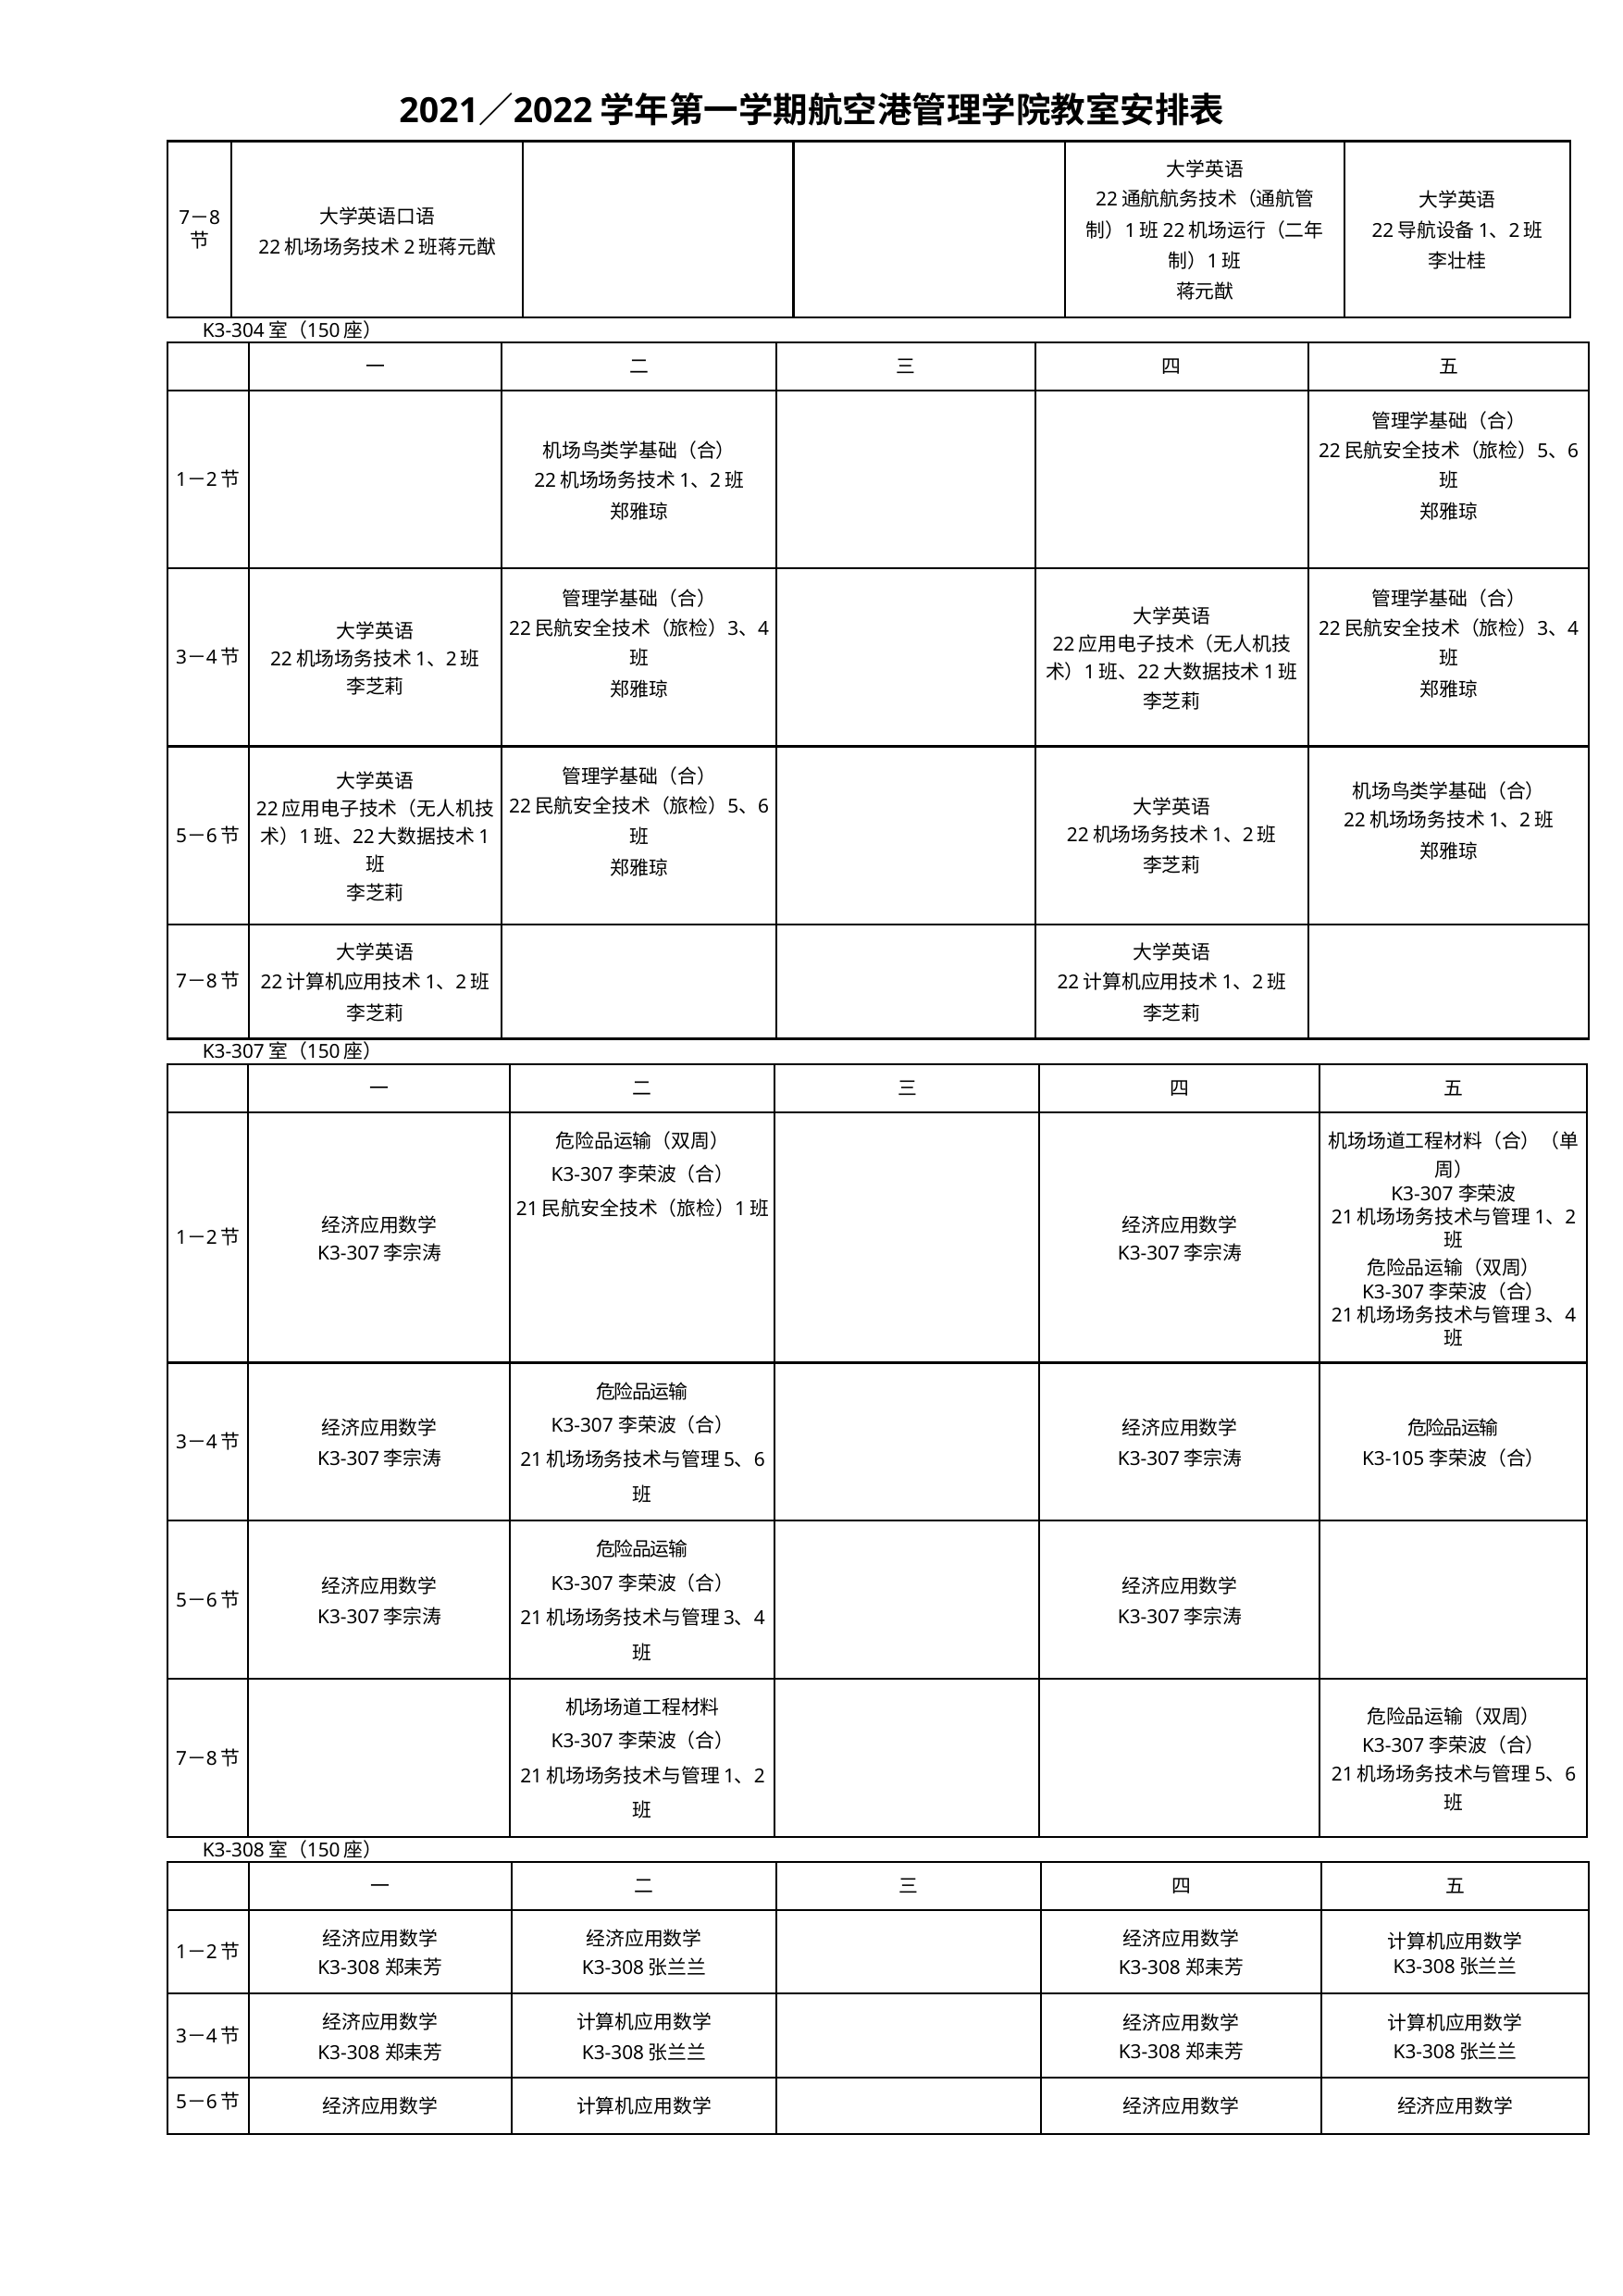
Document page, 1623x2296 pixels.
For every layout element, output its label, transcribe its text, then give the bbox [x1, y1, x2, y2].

table_cell 5－6节 [168, 1521, 247, 1678]
table_cell 机场鸟类学基础（合） 22机场场务技术1、2班 郑雅琼 [1309, 748, 1588, 923]
table_cell [775, 1521, 1038, 1678]
table_cell 大学英语 22通航航务技术（通航管制）1班22机场运行（二年制）1班 蒋元猷 [1066, 143, 1344, 316]
table_cell 1－2节 [168, 1113, 247, 1361]
table_cell 7－8节 [168, 925, 248, 1037]
text K3-308室（150座） [173, 1838, 1450, 1861]
table_header 二 [502, 343, 775, 390]
table_header 二 [511, 1065, 774, 1111]
table_cell 管理学基础（合） 22民航安全技术（旅检）3、4班 郑雅琼 [1309, 569, 1588, 745]
table_cell 经济应用数学 K3-308郑耒芳 [250, 2079, 511, 2133]
table_header 一 [249, 1065, 509, 1111]
table_cell 经济应用数学 K3-308 郑耒芳 [250, 1994, 511, 2077]
table_cell [1036, 391, 1307, 567]
table_header [168, 1863, 248, 1909]
table_cell 大学英语 22计算机应用技术1、2班 李芝莉 [250, 925, 501, 1037]
table_cell 经济应用数学 K3-308 郑耒芳 [250, 1911, 511, 1992]
text K3-307室（150座） [173, 1040, 1450, 1062]
table_cell [777, 925, 1035, 1037]
table_cell 经济应用数学 K3-308张兰兰 [1322, 2079, 1588, 2133]
table_cell [775, 1364, 1038, 1520]
table_cell 5－6节 [168, 2079, 248, 2133]
table_header [168, 1065, 247, 1111]
table_cell 管理学基础（合） 22民航安全技术（旅检）5、6班 郑雅琼 [1309, 391, 1588, 567]
table_cell 经济应用数学 K3-307李宗涛 [249, 1521, 509, 1678]
table_cell [250, 391, 501, 567]
table_header 三 [775, 1065, 1038, 1111]
text K3-304室（150座） [173, 318, 1450, 341]
table_header 四 [1040, 1065, 1319, 1111]
table_cell [775, 1113, 1038, 1361]
table_cell [249, 1680, 509, 1836]
table_cell 经济应用数学 K3-308张兰兰 [513, 1911, 775, 1992]
table_cell [1309, 925, 1588, 1037]
table_cell [775, 1680, 1038, 1836]
table_header 五 [1322, 1863, 1588, 1909]
table_cell 危险品运输（双周） K3-307 李荣波（合） 21民航安全技术（旅检）1班 [511, 1113, 774, 1361]
table_cell 大学英语 22导航设备1、2班 李壮桂 [1345, 143, 1569, 316]
table_cell 计算机应用数学 K3-308张兰兰 [1322, 1994, 1588, 2077]
table_cell 危险品运输（双周） K3-307 李荣波（合） 21机场场务技术与管理5、6班 [1320, 1680, 1586, 1836]
table_cell 危险品运输 K3-307 李荣波（合） 21机场场务技术与管理3、4班 [511, 1521, 774, 1678]
table_cell 危险品运输 K3-307 李荣波（合） 21机场场务技术与管理5、6班 [511, 1364, 774, 1520]
table_cell 经济应用数学 K3-308 郑耒芳 [1042, 2079, 1320, 2133]
table_cell 计算机应用数学 K3-308张兰兰 [1322, 1911, 1588, 1992]
table_cell 经济应用数学 K3-307李宗涛 [1040, 1521, 1319, 1678]
table_cell 计算机应用数学 K3-308张兰兰 [513, 2079, 775, 2133]
table_header 二 [513, 1863, 775, 1909]
table_cell 大学英语口语 22机场场务技术2班蒋元猷 [232, 143, 522, 316]
table_cell 大学英语 22机场场务技术1、2班 李芝莉 [1036, 748, 1307, 923]
table_cell 管理学基础（合） 22民航安全技术（旅检）5、6班 郑雅琼 [502, 748, 775, 923]
table_cell [777, 391, 1035, 567]
table_header 三 [777, 1863, 1040, 1909]
table_cell [795, 143, 1064, 316]
table_cell 大学英语 22应用电子技术（无人机技术）1班、22大数据技术1班 李芝莉 [1036, 569, 1307, 745]
table_cell 计算机应用数学 K3-308张兰兰 [513, 1994, 775, 2077]
table_cell 大学英语 22应用电子技术（无人机技术）1班、22大数据技术1班 李芝莉 [250, 748, 501, 923]
table_cell 经济应用数学 K3-307李宗涛 [1040, 1364, 1319, 1520]
table_cell [777, 569, 1035, 745]
table_header 五 [1320, 1065, 1586, 1111]
table_cell 经济应用数学 K3-307李宗涛 [249, 1364, 509, 1520]
table_cell [777, 1911, 1040, 1992]
table_header 三 [777, 343, 1035, 390]
table_cell [524, 143, 792, 316]
table_cell 7－8节 [168, 1680, 247, 1836]
table_header 四 [1042, 1863, 1320, 1909]
table_cell 经济应用数学 K3-307李宗涛 [1040, 1113, 1319, 1361]
table_cell 3－4节 [168, 1994, 248, 2077]
table_cell 机场场道工程材料 K3-307 李荣波（合） 21机场场务技术与管理1、2班 [511, 1680, 774, 1836]
table_header [168, 343, 248, 390]
table_cell 大学英语 22计算机应用技术1、2班 李芝莉 [1036, 925, 1307, 1037]
table_cell 机场场道工程材料（合）（单周） K3-307 李荣波 21机场场务技术与管理1、2班 危险品运输（双周） K3-307 李荣波（合） 21机场场务技术与管理3、4班 [1320, 1113, 1586, 1361]
table_cell 7－8节 [168, 143, 230, 316]
table_cell [1040, 1680, 1319, 1836]
table_cell 1－2节 [168, 1911, 248, 1992]
table_cell 5－6节 [168, 748, 248, 923]
table_cell 大学英语 22机场场务技术1、2班 李芝莉 [250, 569, 501, 745]
table_cell 管理学基础（合） 22民航安全技术（旅检）3、4班 郑雅琼 [502, 569, 775, 745]
table_header 一 [250, 1863, 511, 1909]
table_header 四 [1036, 343, 1307, 390]
table_cell 经济应用数学 K3-308 郑耒芳 [1042, 1911, 1320, 1992]
table_cell 危险品运输 K3-105 李荣波（合） [1320, 1364, 1586, 1520]
table_cell 经济应用数学 K3-307李宗涛 [249, 1113, 509, 1361]
table_header 一 [250, 343, 501, 390]
table_cell 机场鸟类学基础（合） 22机场场务技术1、2班 郑雅琼 [502, 391, 775, 567]
table_cell 经济应用数学 K3-308 郑耒芳 [1042, 1994, 1320, 2077]
table_cell 3－4节 [168, 1364, 247, 1520]
table_cell 3－4节 [168, 569, 248, 745]
table_cell [1320, 1521, 1586, 1678]
table_cell [777, 2079, 1040, 2133]
table_cell [777, 1994, 1040, 2077]
table_cell [777, 748, 1035, 923]
table_header 五 [1309, 343, 1588, 390]
table_cell [502, 925, 775, 1037]
table_cell 1－2节 [168, 391, 248, 567]
